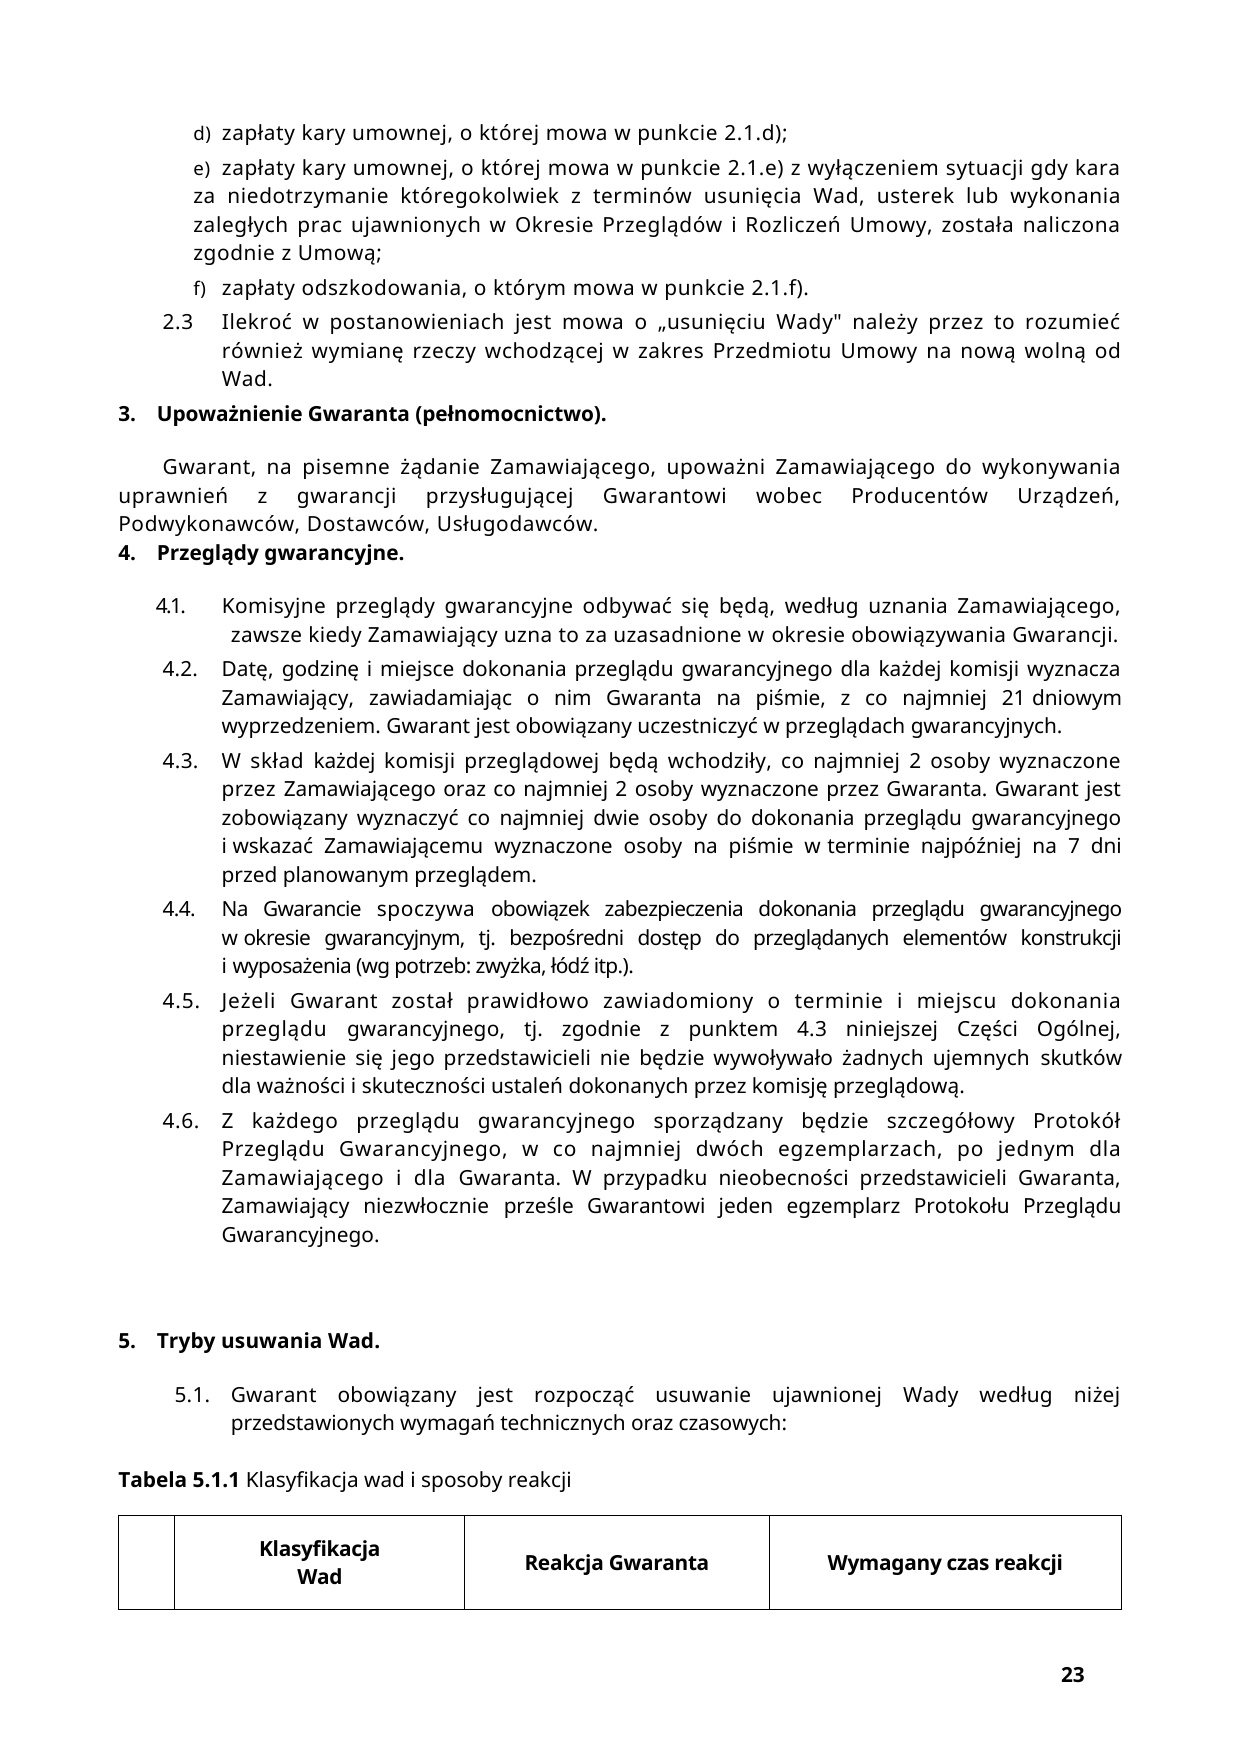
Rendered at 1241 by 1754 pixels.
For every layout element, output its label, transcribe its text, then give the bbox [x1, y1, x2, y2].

list zapłaty kary umownej, o której mowa w punkcie 2.1.e) z wyłączeniem sytuacji gdy kara za niedotrzymanie któregokolwiek z terminów usunięcia Wad, usterek lub wykonania zaległych prac ujawnionych w Okresie Przeglądów i Rozliczeń Umowy, została naliczona zgodnie z Umową; [193, 153, 1122, 267]
list zapłaty kary umownej, o której mowa w punkcie 2.1.d); [193, 118, 1122, 147]
list Datę, godzinę i miejsce dokonania przeglądu gwarancyjnego dla każdej komisji wyznacza Zamawiający, zawiadamiając o nim Gwaranta na piśmie, z co najmniej 21 dniowym wyprzedzeniem. Gwarant jest obowiązany uczestniczyć w przeglądach gwarancyjnych. [162, 654, 1122, 740]
table_header Reakcja Gwaranta [465, 1516, 769, 1609]
list Jeżeli Gwarant został prawidłowo zawiadomiony o terminie i miejscu dokonania przeglądu gwarancyjnego, tj. zgodnie z punktem 4.3 niniejszej Części Ogólnej, niestawienie się jego przedstawicieli nie będzie wywoływało żadnych ujemnych skutków dla ważności i skuteczności ustaleń dokonanych przez komisję przeglądową. [162, 986, 1122, 1100]
list Tryby usuwania Wad. [118, 1327, 1122, 1355]
text Gwarant, na pisemne żądanie Zamawiającego, upoważni Zamawiającego do wykonywania uprawnień z gwarancji przysługującej Gwarantowi wobec Producentów Urządzeń, Podwykonawców, Dostawców, Usługodawców. [118, 452, 1122, 538]
text Tabela 5.1.1 Klasyfikacja wad i sposoby reakcji [118, 1465, 1122, 1494]
list Na Gwarancie spoczywa obowiązek zabezpieczenia dokonania przeglądu gwarancyjnego w okresie gwarancyjnym, tj. bezpośredni dostęp do przeglądanych elementów konstrukcji i wyposażenia (wg potrzeb: zwyżka, łódź itp.). [162, 894, 1122, 980]
table_header [119, 1516, 174, 1609]
table_header Klasyfikacja Wad [175, 1516, 464, 1609]
list Ilekroć w postanowieniach jest mowa o „usunięciu Wady" należy przez to rozumieć również wymianę rzeczy wchodzącej w zakres Przedmiotu Umowy na nową wolną od Wad. [162, 307, 1122, 393]
list Z każdego przeglądu gwarancyjnego sporządzany będzie szczegółowy Protokół Przeglądu Gwarancyjnego, w co najmniej dwóch egzemplarzach, po jednym dla Zamawiającego i dla Gwaranta. W przypadku nieobecności przedstawicieli Gwaranta, Zamawiający niezwłocznie prześle Gwarantowi jeden egzemplarz Protokołu Przeglądu Gwarancyjnego. [162, 1106, 1122, 1248]
list W skład każdej komisji przeglądowej będą wchodziły, co najmniej 2 osoby wyznaczone przez Zamawiającego oraz co najmniej 2 osoby wyznaczone przez Gwaranta. Gwarant jest zobowiązany wyznaczyć co najmniej dwie osoby do dokonania przeglądu gwarancyjnego i wskazać Zamawiającemu wyznaczone osoby na piśmie w terminie najpóźniej na 7 dni przed planowanym przeglądem. [162, 746, 1122, 888]
table_header Wymagany czas reakcji [770, 1516, 1121, 1609]
list Komisyjne przeglądy gwarancyjne odbywać się będą, według uznania Zamawiającego, zawsze kiedy Zamawiający uzna to za uzasadnione w okresie obowiązywania Gwarancji. [156, 591, 1122, 648]
list Przeglądy gwarancyjne. [118, 538, 1122, 566]
list zapłaty odszkodowania, o którym mowa w punkcie 2.1.f). [193, 273, 1122, 301]
list Upoważnienie Gwaranta (pełnomocnictwo). [118, 399, 1122, 427]
list Gwarant obowiązany jest rozpocząć usuwanie ujawnionej Wady według niżej przedstawionych wymagań technicznych oraz czasowych: [174, 1380, 1122, 1437]
